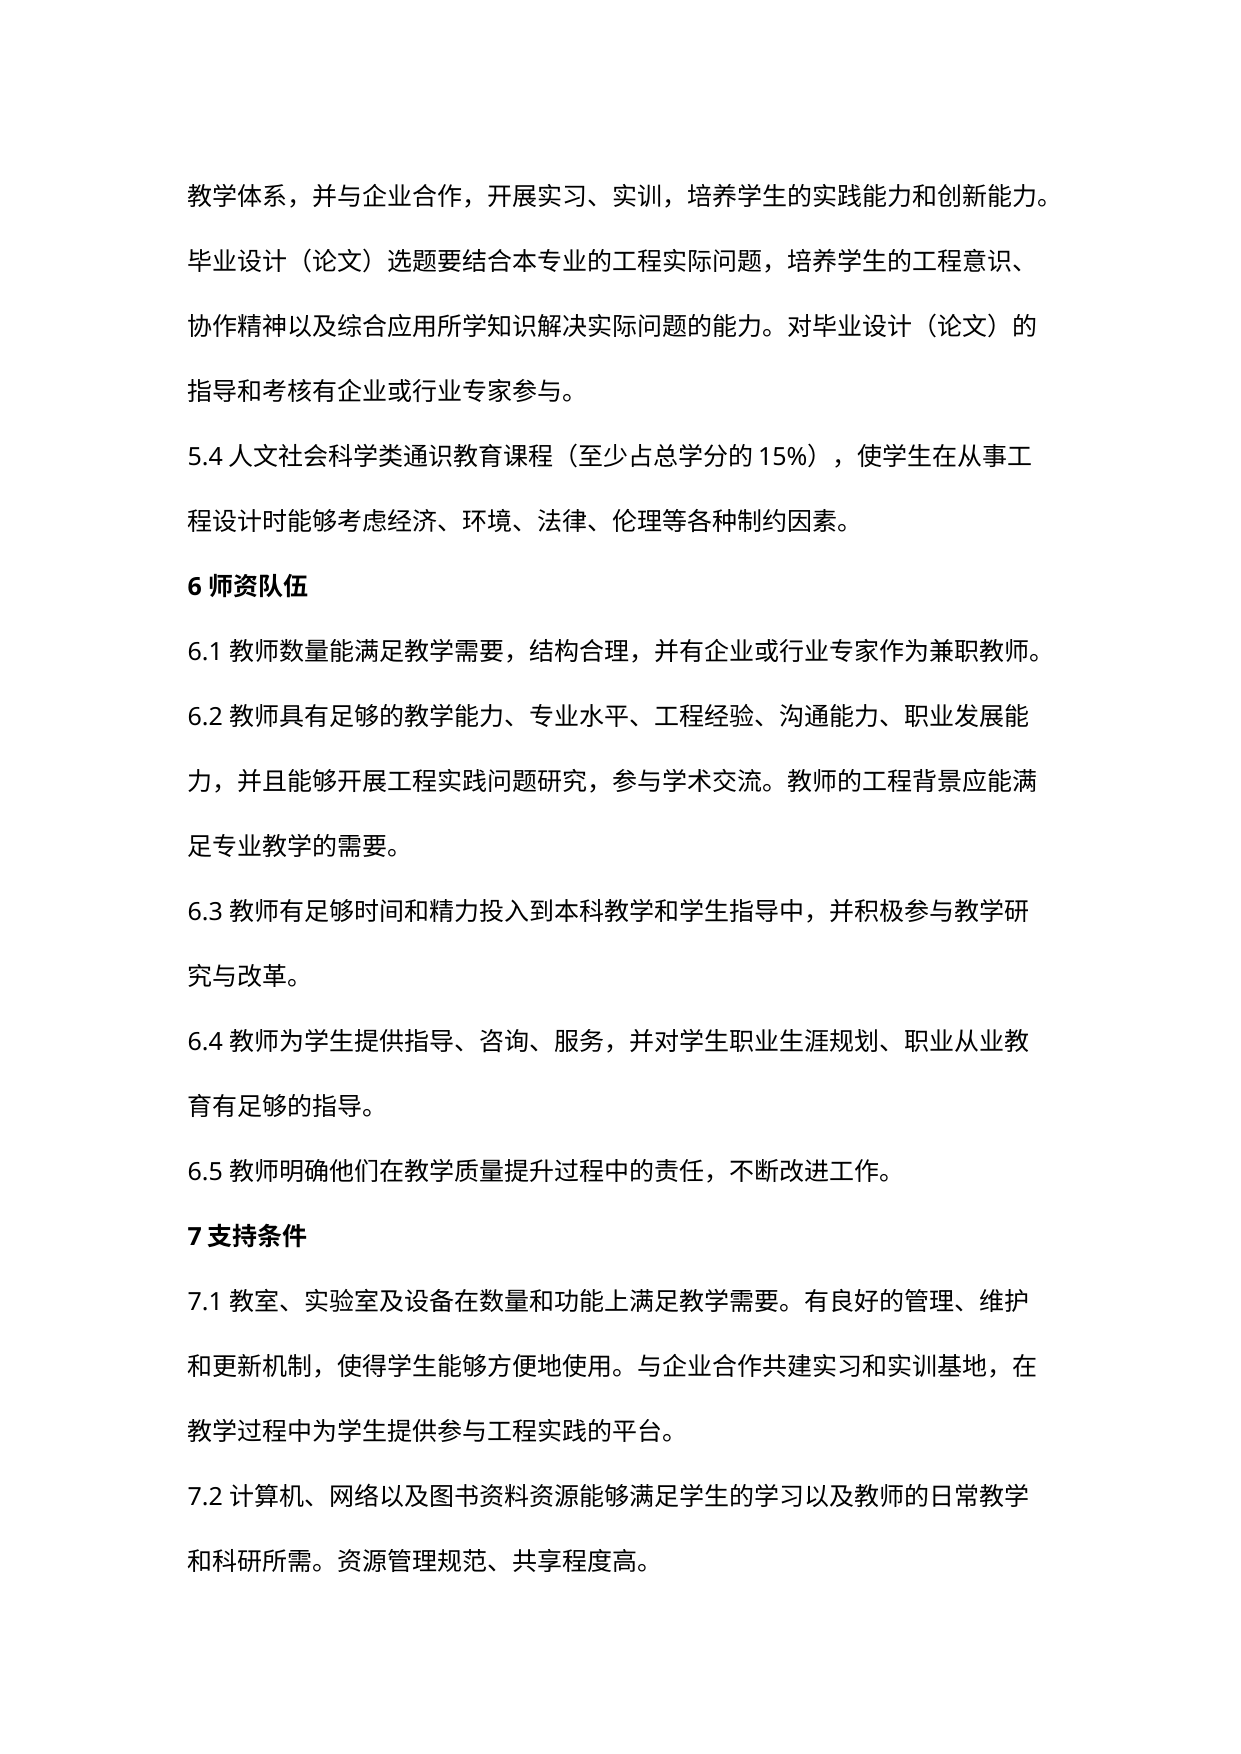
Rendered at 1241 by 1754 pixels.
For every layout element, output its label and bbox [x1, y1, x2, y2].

text [187, 162, 1053, 1592]
